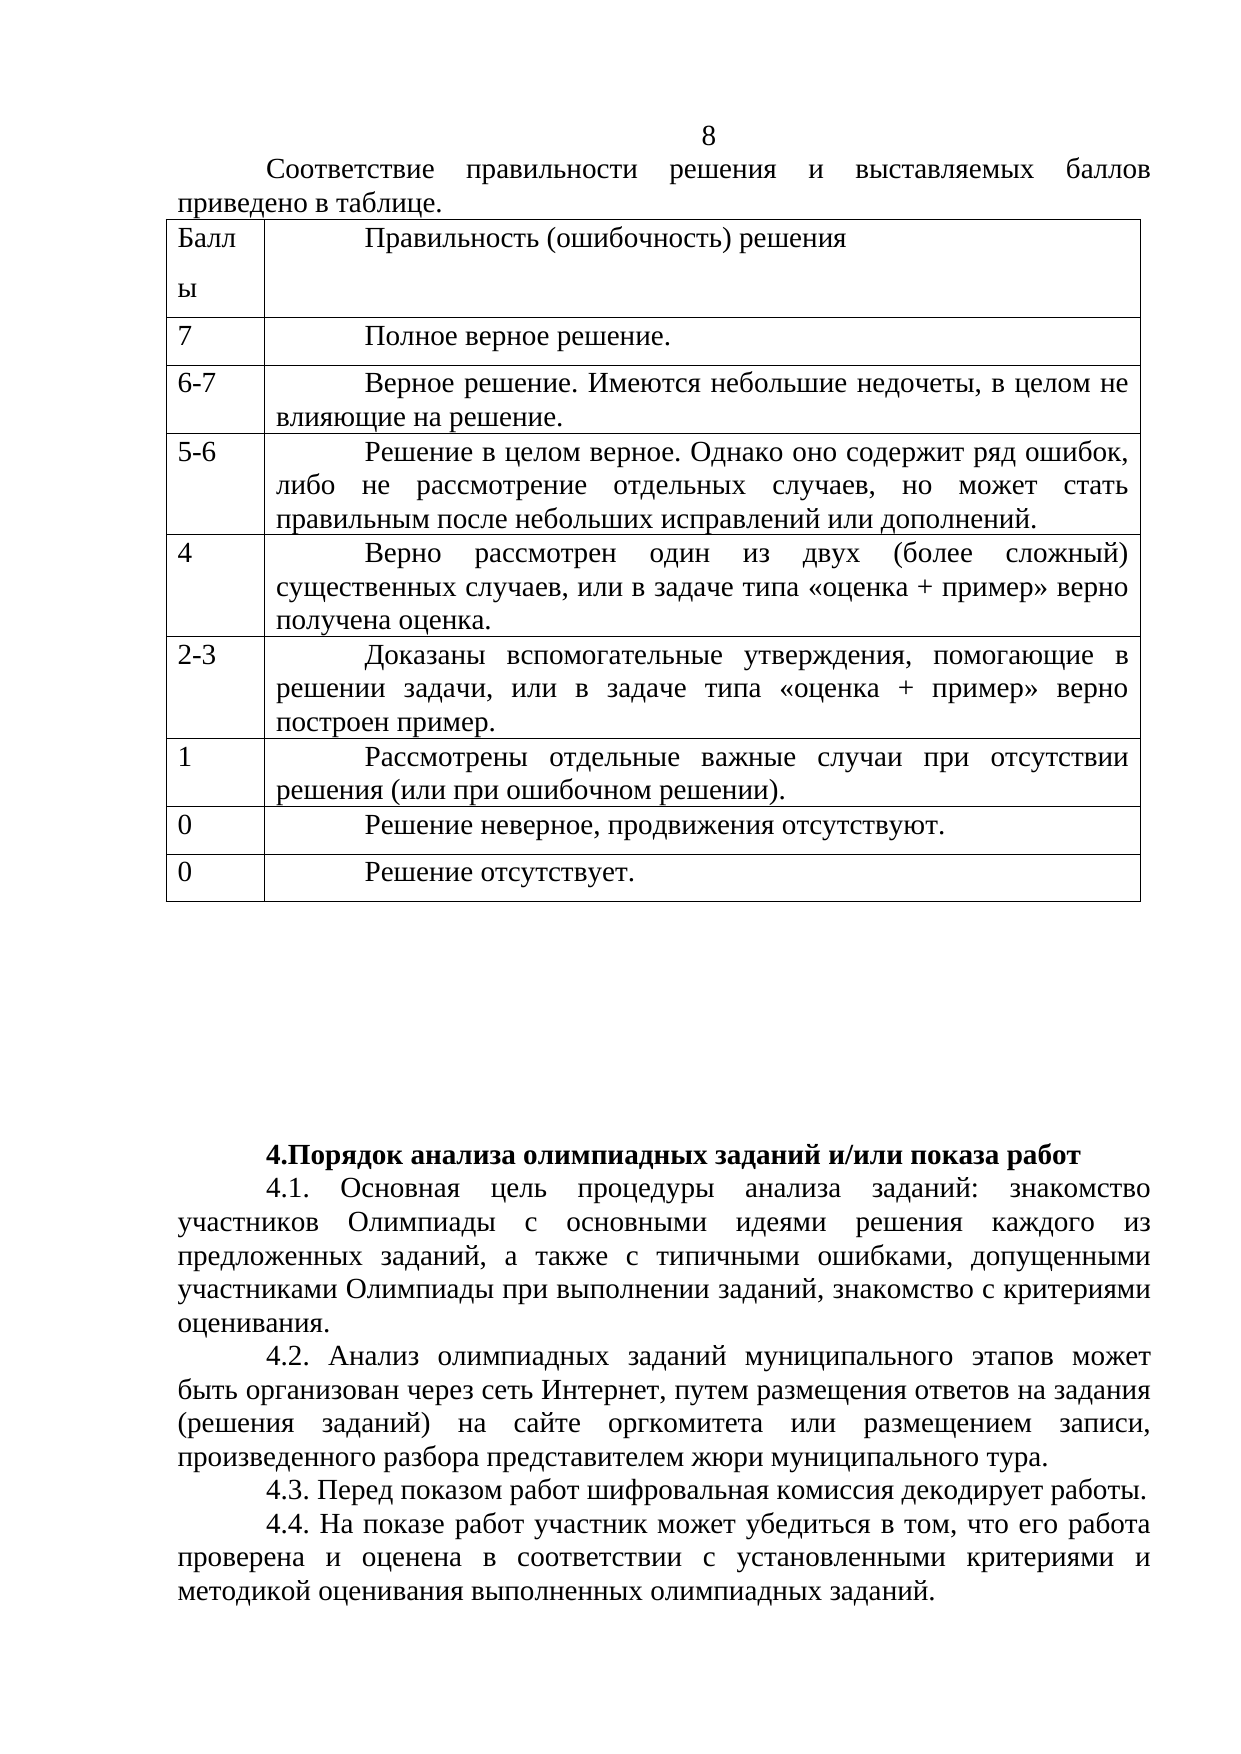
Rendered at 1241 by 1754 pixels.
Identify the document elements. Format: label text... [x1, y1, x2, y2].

table_cell Решение в целом верное. Однако оно содержит ряд ошибок, либо не рассмотрение отдельных случаев, но может стать правильным после небольших исправлений или дополнений. [265, 434, 1140, 534]
table_cell 7 [167, 318, 264, 364]
text 4.4. На показе работ участник может убедиться в том, что его работа проверена и оценена в соответствии с установленными критериями и методикой оценивания выполненных олимпиадных заданий. [177, 1506, 1152, 1607]
table_cell Решение отсутствует. [265, 855, 1140, 901]
text 4.3. Перед показом работ шифровальная комиссия декодирует работы. [177, 1472, 1152, 1506]
table_cell 0 [167, 855, 264, 901]
table_cell 4 [167, 535, 264, 636]
text 4.Порядок анализа олимпиадных заданий и/или показа работ [177, 1137, 1152, 1171]
table_cell 5-6 [167, 434, 264, 534]
table_cell 0 [167, 807, 264, 853]
table_cell 2-3 [167, 637, 264, 738]
table_cell 1 [167, 739, 264, 806]
table_cell Рассмотрены отдельные важные случаи при отсутствии решения (или при ошибочном решении). [265, 739, 1140, 806]
table_cell Полное верное решение. [265, 318, 1140, 364]
text Соответствие правильности решения и выставляемых баллов приведено в таблице. [177, 152, 1152, 219]
table_header Баллы [167, 220, 264, 317]
text 8 [177, 118, 1152, 152]
text 4.2. Анализ олимпиадных заданий муниципального этапов может быть организован через сеть Интернет, путем размещения ответов на задания (решения заданий) на сайте оргкомитета или размещением записи, произведенного разбора представителем жюри муниципального тура. [177, 1338, 1152, 1472]
table_cell Решение неверное, продвижения отсутствуют. [265, 807, 1140, 853]
table_cell Верное решение. Имеются небольшие недочеты, в целом не влияющие на решение. [265, 366, 1140, 433]
table_header Правильность (ошибочность) решения [265, 220, 1140, 317]
text 4.1. Основная цель процедуры анализа заданий: знакомство участников Олимпиады с основными идеями решения каждого из предложенных заданий, а также с типичными ошибками, допущенными участниками Олимпиады при выполнении заданий, знакомство с критериями оценивания. [177, 1171, 1152, 1338]
table_cell Верно рассмотрен один из двух (более сложный) существенных случаев, или в задаче типа «оценка + пример» верно получена оценка. [265, 535, 1140, 636]
table_cell 6-7 [167, 366, 264, 433]
table_cell Доказаны вспомогательные утверждения, помогающие в решении задачи, или в задаче типа «оценка + пример» верно построен пример. [265, 637, 1140, 738]
